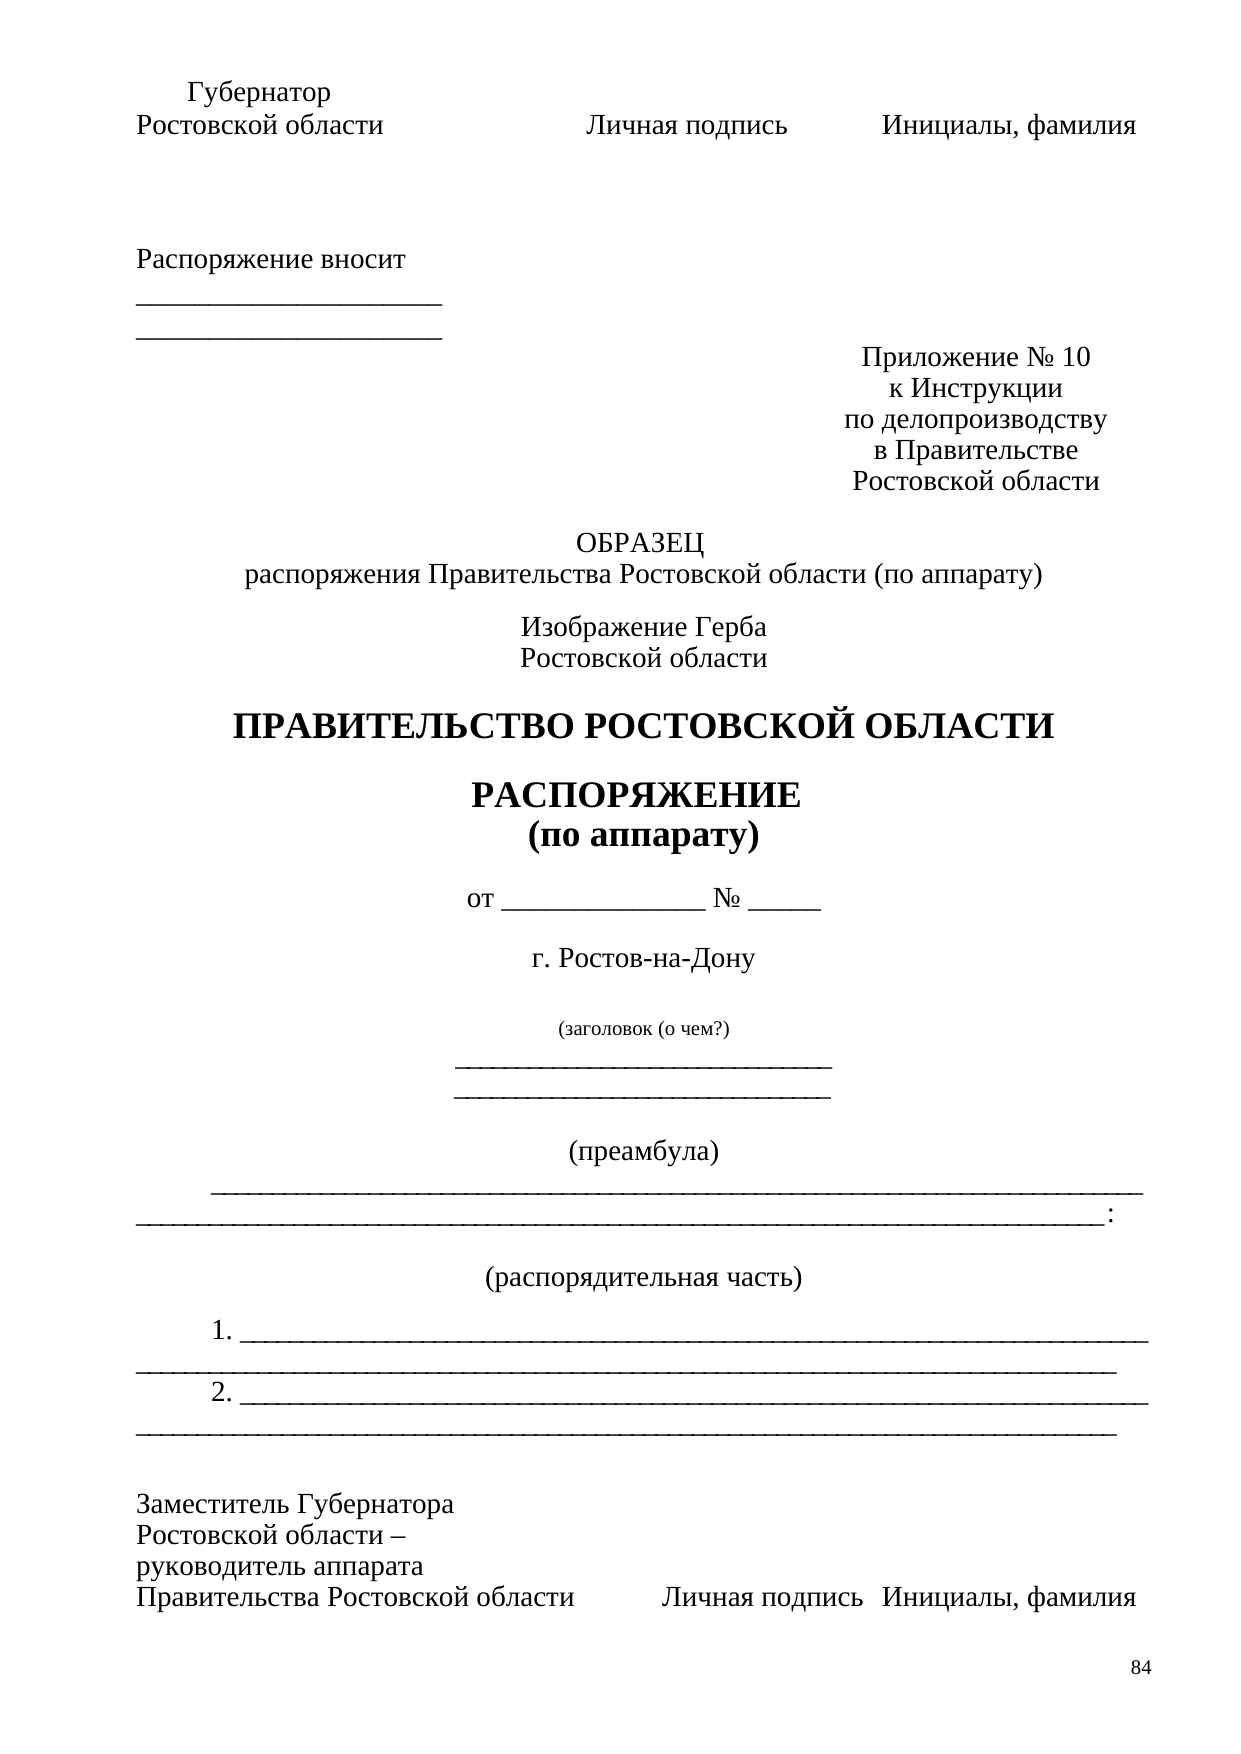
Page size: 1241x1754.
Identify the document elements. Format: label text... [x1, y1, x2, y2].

text Изображение Герба Ростовской области [136, 611, 1152, 673]
text Приложение № 10 к Инструкции по делопроизводству в Правительстве Ростовской области [800, 342, 1152, 497]
text г. Ростов-на-Дону [136, 943, 1152, 973]
text ОБРАЗЕЦ распоряжения Правительства Ростовской области (по аппарату) [136, 528, 1152, 589]
text 1. ____________________________________________________________________________________________________________________________________________________________ [136, 1315, 1152, 1376]
text 2. ____________________________________________________________________________________________________________________________________________________________ [136, 1376, 1152, 1438]
text Заместитель Губернатора [136, 1489, 1152, 1520]
text Ростовской области Личная подпись Инициалы, фамилия [136, 107, 1152, 141]
text от ______________ № _____ [136, 883, 1152, 914]
text ПРАВИТЕЛЬСТВО РОСТОВСКОЙ ОБЛАСТИ [136, 707, 1152, 747]
text руководитель аппарата [136, 1551, 1152, 1581]
text Губернатор [136, 74, 1152, 107]
text _____________________________________________________________________________________________________________________________________________________________ : [136, 1167, 1152, 1229]
text _______________________________ _______________________________ [136, 1040, 1152, 1102]
text РАСПОРЯЖЕНИЕ [121, 775, 1152, 815]
text (по аппарату) [136, 815, 1152, 854]
text (преамбула) [136, 1136, 1152, 1167]
text _____________________ [136, 275, 1152, 309]
text Распоряжение вносит [136, 242, 1152, 275]
text (заголовок (о чем?) [136, 1018, 1152, 1040]
text Ростовской области – [136, 1520, 1152, 1551]
text Правительства Ростовской области Личная подпись Инициалы, фамилия [136, 1581, 1152, 1612]
text _____________________ [136, 309, 1152, 342]
text (распорядительная часть) [136, 1262, 1152, 1293]
